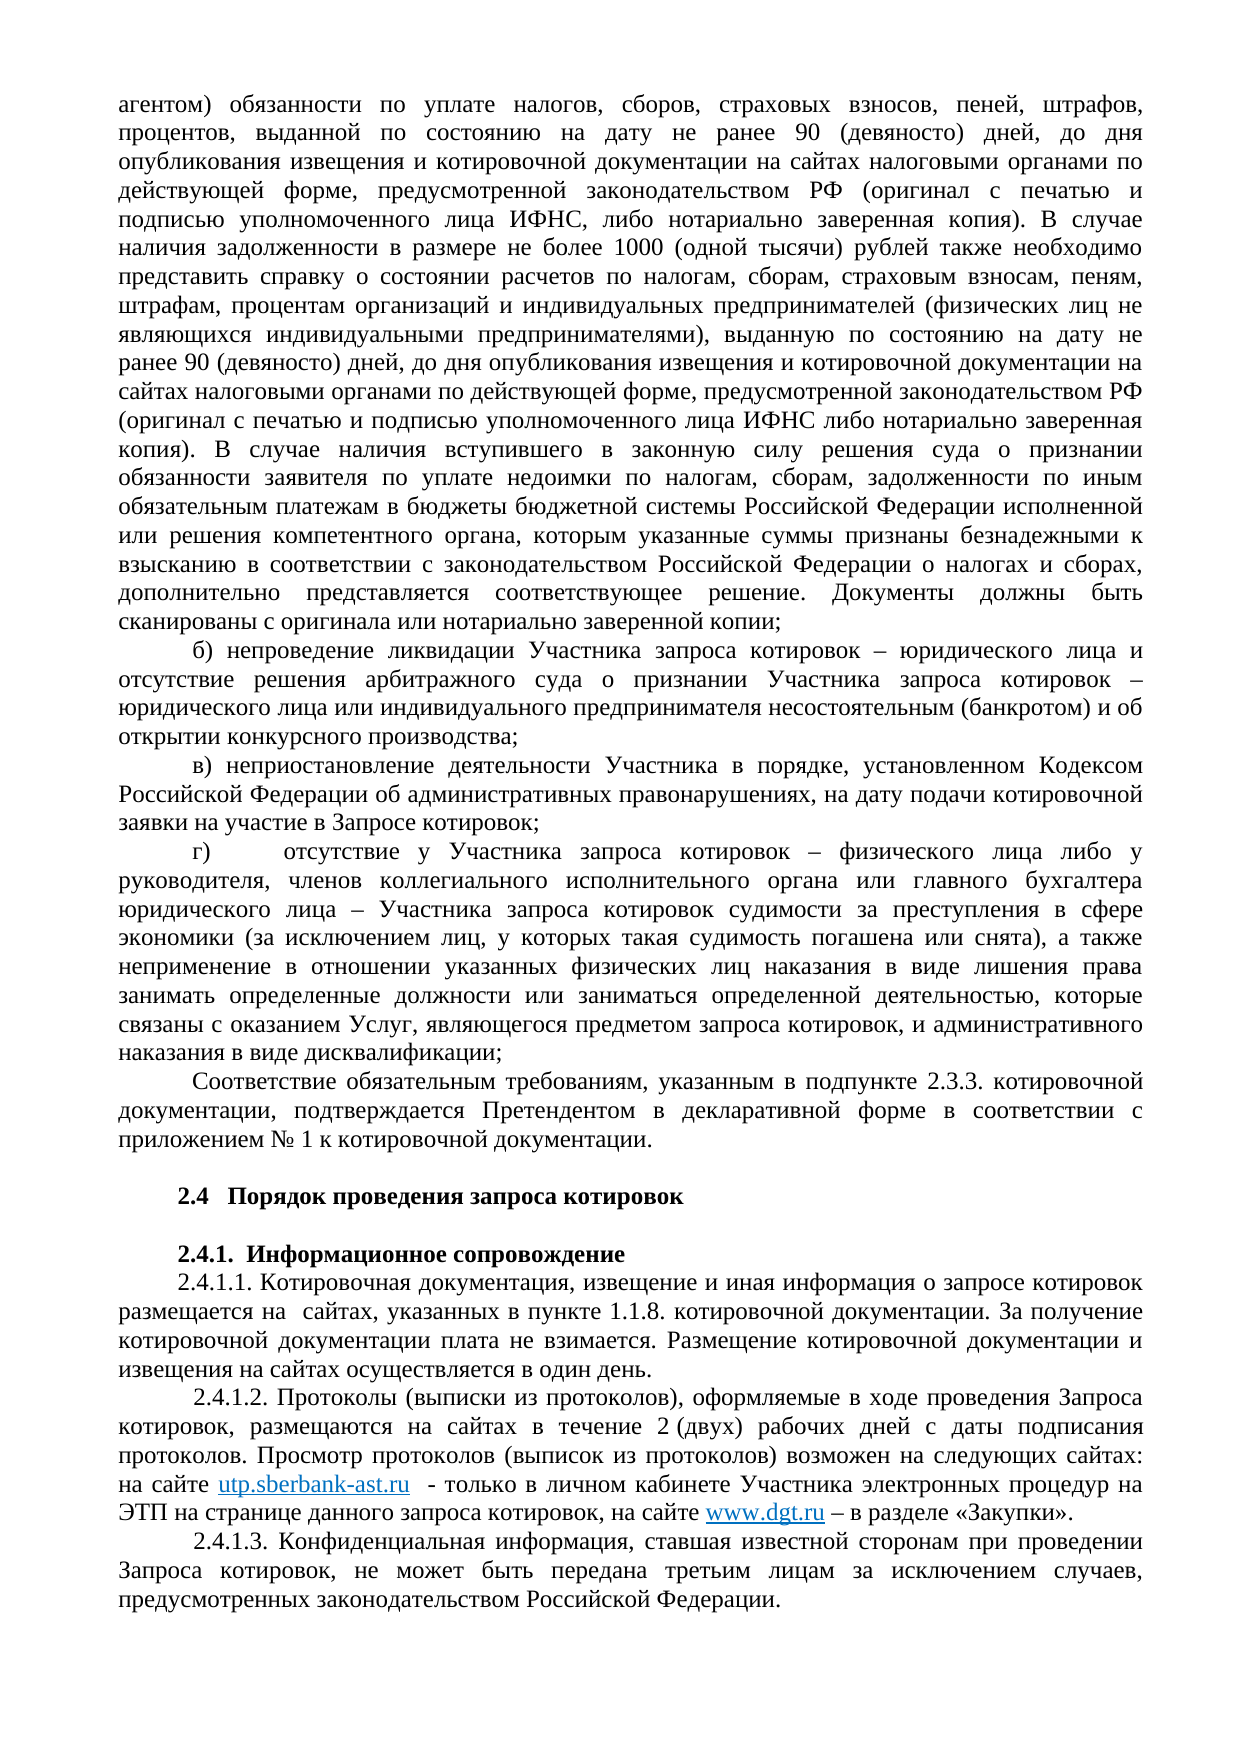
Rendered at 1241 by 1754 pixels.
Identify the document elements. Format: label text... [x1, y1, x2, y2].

text в) неприостановление деятельности Участника в порядке, установленном Кодексом Российской Федерации об административных правонарушениях, на дату подачи котировочной заявки на участие в Запросе котировок; [118, 750, 1144, 836]
text 2.4.1.2. Протоколы (выписки из протоколов), оформляемые в ходе проведения Запроса котировок, размещаются на сайтах в течение 2 (двух) рабочих дней с даты подписания протоколов. Просмотр протоколов (выписок из протоколов) возможен на следующих сайтах: на сайте utp.sberbank-ast.ru - только в личном кабинете Участника электронных процедур на ЭТП на странице данного запроса котировок, на сайте www.dgt.ru – в разделе «Закупки». [118, 1382, 1144, 1526]
text Соответствие обязательным требованиям, указанным в подпункте 2.3.3. котировочной документации, подтверждается Претендентом в декларативной форме в соответствии с приложением № 1 к котировочной документации. [118, 1066, 1144, 1152]
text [118, 89, 1144, 635]
text 2.4.1.1. Котировочная документация, извещение и иная информация о запросе котировок размещается на сайтах, указанных в пункте 1.1.8. котировочной документации. За получение котировочной документации плата не взимается. Размещение котировочной документации и извещения на сайтах осуществляется в один день. [118, 1267, 1144, 1382]
text 2.4.1.3. Конфиденциальная информация, ставшая известной сторонам при проведении Запроса котировок, не может быть передана третьим лицам за исключением случаев, предусмотренных законодательством Российской Федерации. [118, 1526, 1144, 1612]
text г) отсутствие у Участника запроса котировок – физического лица либо у руководителя, членов коллегиального исполнительного органа или главного бухгалтера юридического лица – Участника запроса котировок судимости за преступления в сфере экономики (за исключением лиц, у которых такая судимость погашена или снята), а также неприменение в отношении указанных физических лиц наказания в виде лишения права занимать определенные должности или заниматься определенной деятельностью, которые связаны с оказанием Услуг, являющегося предметом запроса котировок, и административного наказания в виде дисквалификации; [118, 836, 1144, 1066]
subtitle 2.4.1. Информационное сопровождение [177, 1239, 1144, 1267]
text б) непроведение ликвидации Участника запроса котировок – юридического лица и отсутствие решения арбитражного суда о признании Участника запроса котировок – юридического лица или индивидуального предпринимателя несостоятельным (банкротом) и об открытии конкурсного производства; [118, 635, 1144, 750]
subtitle 2.4 Порядок проведения запроса котировок [118, 1181, 1144, 1210]
